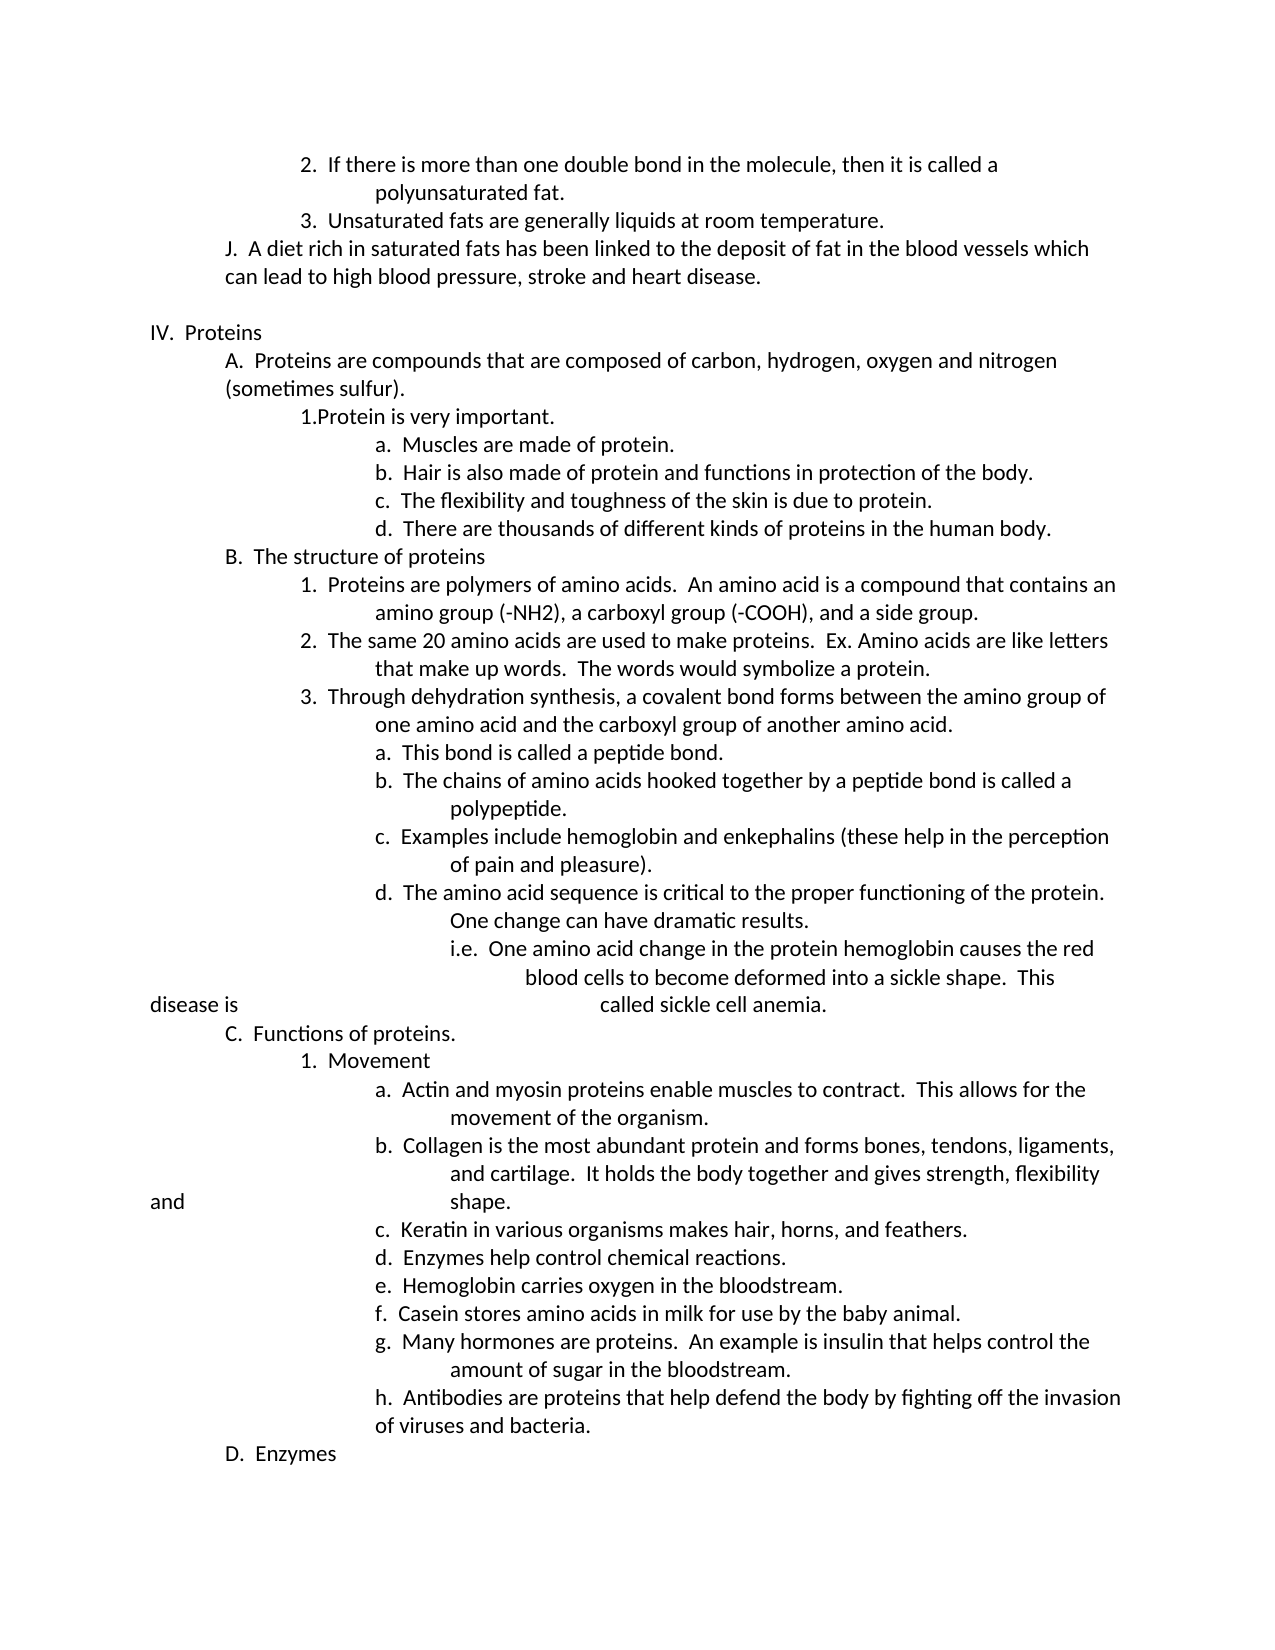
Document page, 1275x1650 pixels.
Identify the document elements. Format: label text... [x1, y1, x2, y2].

text h. Antibodies are proteins that help defend the body by fighting off the invasion of viruses and bacteria. [150, 1383, 1125, 1439]
text b. Hair is also made of protein and functions in protection of the body. [150, 458, 1125, 486]
text 3. Unsaturated fats are generally liquids at room temperature. [150, 206, 1125, 234]
text d. The amino acid sequence is critical to the proper functioning of the protein. One change can have dramatic results. [150, 878, 1125, 934]
text d. There are thousands of different kinds of proteins in the human body. [150, 514, 1125, 542]
text b. Collagen is the most abundant protein and forms bones, tendons, ligaments, and cartilage. It holds the body together and gives strength, flexibility and shape. [150, 1131, 1125, 1215]
text 3. Through dehydration synthesis, a covalent bond forms between the amino group of one amino acid and the carboxyl group of another amino acid. [150, 682, 1125, 738]
text c. Keratin in various organisms makes hair, horns, and feathers. [150, 1215, 1125, 1243]
text 1.Protein is very important. [150, 402, 1125, 430]
text 1. Proteins are polymers of amino acids. An amino acid is a compound that contains an amino group (-NH2), a carboxyl group (-COOH), and a side group. [150, 570, 1125, 626]
text IV. Proteins [150, 318, 1125, 346]
text c. The flexibility and toughness of the skin is due to protein. [150, 486, 1125, 514]
text i.e. One amino acid change in the protein hemoglobin causes the red blood cells to become deformed into a sickle shape. This disease is called sickle cell anemia. [150, 934, 1125, 1019]
text C. Functions of proteins. [150, 1019, 1125, 1047]
text J. A diet rich in saturated fats has been linked to the deposit of fat in the blood vessels which can lead to high blood pressure, stroke and heart disease. [150, 234, 1125, 290]
text 1. Movement [150, 1047, 1125, 1075]
text D. Enzymes [150, 1439, 1125, 1467]
text A. Proteins are compounds that are composed of carbon, hydrogen, oxygen and nitrogen (sometimes sulfur). [150, 346, 1125, 402]
text a. Actin and myosin proteins enable muscles to contract. This allows for the movement of the organism. [150, 1075, 1125, 1131]
text B. The structure of proteins [150, 542, 1125, 570]
text a. Muscles are made of protein. [150, 430, 1125, 458]
text g. Many hormones are proteins. An example is insulin that helps control the amount of sugar in the bloodstream. [150, 1327, 1125, 1383]
text e. Hemoglobin carries oxygen in the bloodstream. [150, 1271, 1125, 1299]
text c. Examples include hemoglobin and enkephalins (these help in the perception of pain and pleasure). [150, 822, 1125, 878]
text a. This bond is called a peptide bond. [150, 738, 1125, 766]
text 2. The same 20 amino acids are used to make proteins. Ex. Amino acids are like letters that make up words. The words would symbolize a protein. [150, 626, 1125, 682]
text b. The chains of amino acids hooked together by a peptide bond is called a polypeptide. [150, 766, 1125, 822]
text 2. If there is more than one double bond in the molecule, then it is called a polyunsaturated fat. [150, 150, 1125, 206]
text d. Enzymes help control chemical reactions. [150, 1243, 1125, 1271]
text f. Casein stores amino acids in milk for use by the baby animal. [150, 1299, 1125, 1327]
